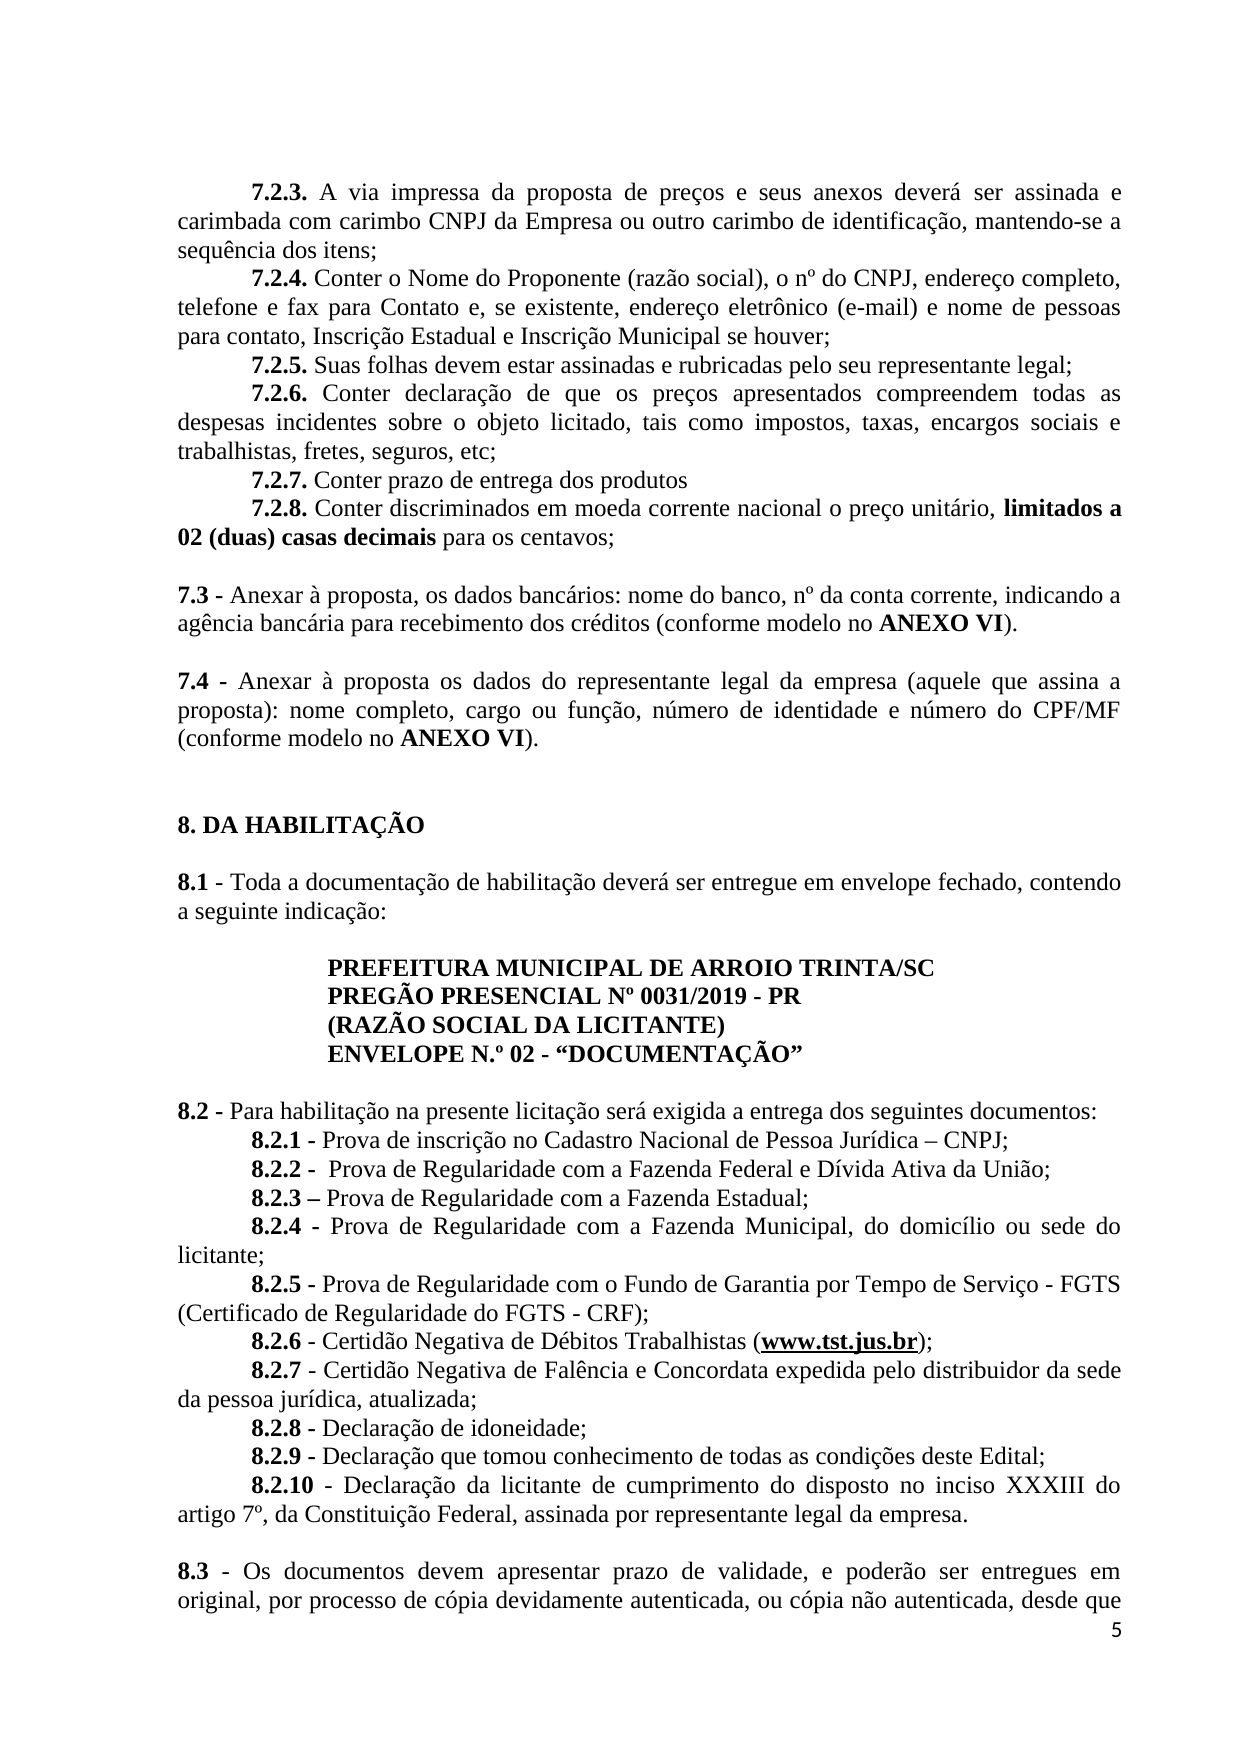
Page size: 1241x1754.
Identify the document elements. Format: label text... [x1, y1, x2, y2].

text 8.2.6 - Certidão Negativa de Débitos Trabalhistas (www.tst.jus.br); [177, 1326, 1122, 1355]
text 8.2.5 - Prova de Regularidade com o Fundo de Garantia por Tempo de Serviço - FGTS (Certificado de Regularidade do FGTS - CRF); [177, 1269, 1122, 1326]
text 8.2.8 - Declaração de idoneidade; [177, 1413, 1122, 1441]
text PREGÃO PRESENCIAL Nº 0031/2019 - PR [177, 981, 1122, 1010]
text 7.3 - Anexar à proposta, os dados bancários: nome do banco, nº da conta corrente, indicando a agência bancária para recebimento dos créditos (conforme modelo no ANEXO VI). [177, 580, 1122, 637]
text 8.2.4 - Prova de Regularidade com a Fazenda Municipal, do domicílio ou sede do licitante; [177, 1211, 1122, 1269]
text 8.2.7 - Certidão Negativa de Falência e Concordata expedida pelo distribuidor da sede da pessoa jurídica, atualizada; [177, 1355, 1122, 1413]
text PREFEITURA MUNICIPAL DE ARROIO TRINTA/SC [177, 953, 1122, 981]
text 8.2 - Para habilitação na presente licitação será exigida a entrega dos seguintes documentos: [177, 1096, 1122, 1125]
text 7.2.4. Conter o Nome do Proponente (razão social), o nº do CNPJ, endereço completo, telefone e fax para Contato e, se existente, endereço eletrônico (e-mail) e nome de pessoas para contato, Inscrição Estadual e Inscrição Municipal se houver; [177, 263, 1122, 350]
text 8.2.2 - Prova de Regularidade com a Fazenda Federal e Dívida Ativa da União; [177, 1154, 1122, 1183]
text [177, 1556, 1122, 1614]
text 7.2.3. A via impressa da proposta de preços e seus anexos deverá ser assinada e carimbada com carimbo CNPJ da Empresa ou outro carimbo de identificação, mantendo-se a sequência dos itens; [177, 177, 1122, 263]
text 8.2.3 – Prova de Regularidade com a Fazenda Estadual; [177, 1183, 1122, 1211]
text 7.2.5. Suas folhas devem estar assinadas e rubricadas pelo seu representante legal; [177, 350, 1122, 378]
text 7.2.7. Conter prazo de entrega dos produtos [177, 465, 1122, 493]
text 7.2.6. Conter declaração de que os preços apresentados compreendem todas as despesas incidentes sobre o objeto licitado, tais como impostos, taxas, encargos sociais e trabalhistas, fretes, seguros, etc; [177, 378, 1122, 465]
text 8.1 - Toda a documentação de habilitação deverá ser entregue em envelope fechado, contendo a seguinte indicação: [177, 867, 1122, 925]
text 8.2.1 - Prova de inscrição no Cadastro Nacional de Pessoa Jurídica – CNPJ; [177, 1125, 1122, 1154]
text ENVELOPE N.º 02 - “DOCUMENTAÇÃO” [177, 1039, 1122, 1068]
text 8.2.9 - Declaração que tomou conhecimento de todas as condições deste Edital; [177, 1441, 1122, 1470]
text 8. DA HABILITAÇÃO [177, 810, 1122, 838]
text 7.2.8. Conter discriminados em moeda corrente nacional o preço unitário, limitados a 02 (duas) casas decimais para os centavos; [177, 493, 1122, 551]
text 8.2.10 - Declaração da licitante de cumprimento do disposto no inciso XXXIII do artigo 7º, da Constituição Federal, assinada por representante legal da empresa. [177, 1470, 1122, 1528]
text 7.4 - Anexar à proposta os dados do representante legal da empresa (aquele que assina a proposta): nome completo, cargo ou função, número de identidade e número do CPF/MF (conforme modelo no ANEXO VI). [177, 666, 1122, 752]
text (RAZÃO SOCIAL DA LICITANTE) [177, 1010, 1122, 1039]
